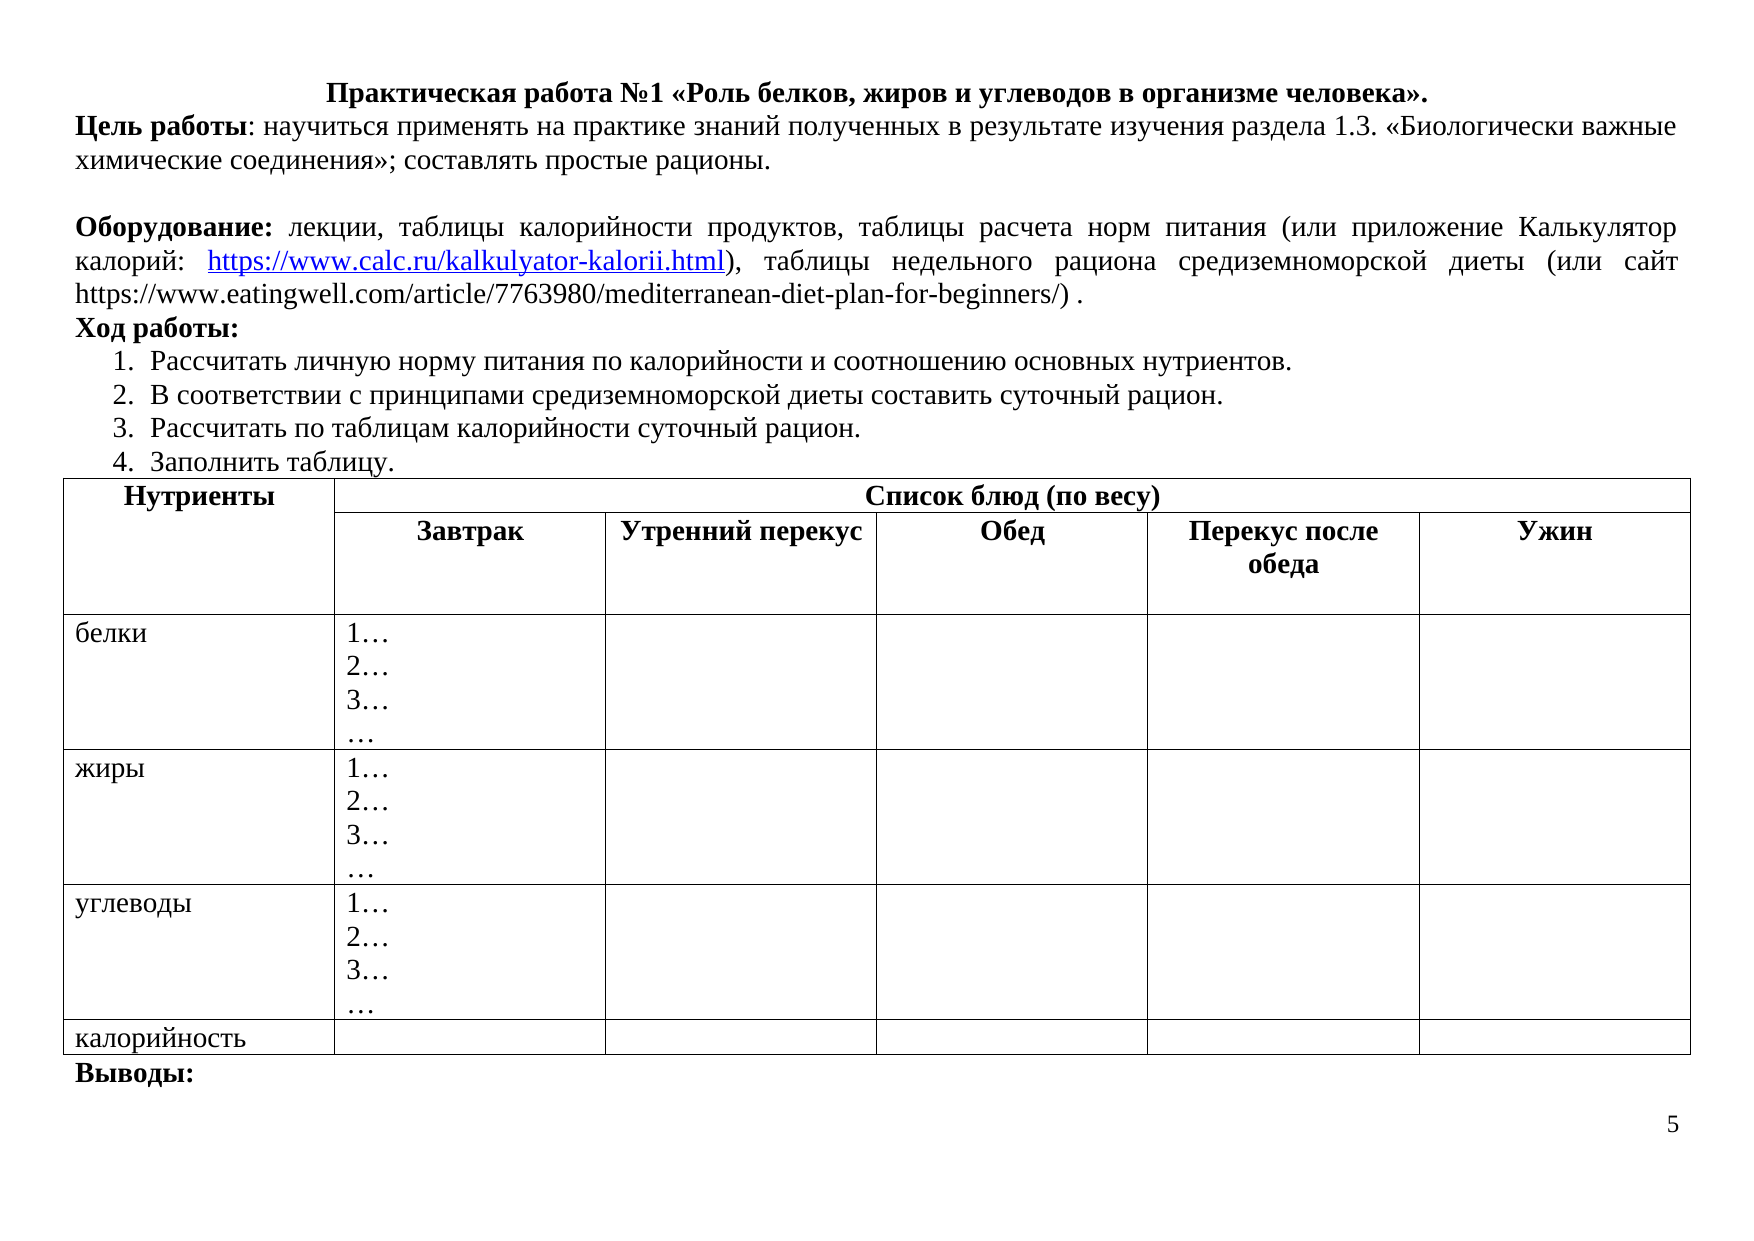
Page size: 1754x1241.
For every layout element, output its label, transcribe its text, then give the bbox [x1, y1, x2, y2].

table_cell Перекус после обеда [1148, 513, 1419, 614]
table_cell 1… 2… 3… … [335, 750, 605, 884]
text Практическая работа №1 «Роль белков, жиров и углеводов в организме человека». [75, 75, 1679, 108]
table_cell [877, 750, 1147, 884]
table_cell белки [64, 615, 334, 749]
table_cell [1420, 885, 1690, 1019]
table_cell [877, 615, 1147, 749]
list В соответствии с принципами средиземноморской диеты составить суточный рацион. [112, 377, 1679, 410]
table_cell [606, 750, 876, 884]
table_cell [606, 615, 876, 749]
text Выводы: [75, 1055, 1679, 1088]
table_cell [877, 885, 1147, 1019]
table_cell 1… 2… 3… … [335, 615, 605, 749]
text Цель работы: научиться применять на практике знаний полученных в результате изучения раздела 1.3. «Биологически важные химические соединения»; составлять простые рационы. [75, 108, 1679, 176]
table_cell [606, 885, 876, 1019]
table_cell [1420, 750, 1690, 884]
table_cell [1420, 1020, 1690, 1054]
table_cell [335, 1020, 605, 1054]
list Рассчитать личную норму питания по калорийности и соотношению основных нутриентов. [112, 343, 1679, 377]
table_header Список блюд (по весу) [335, 479, 1690, 512]
table_cell [1148, 885, 1419, 1019]
table_cell [1148, 750, 1419, 884]
list Рассчитать по таблицам калорийности суточный рацион. [112, 410, 1679, 444]
table_cell жиры [64, 750, 334, 884]
text Ход работы: [75, 310, 1679, 343]
table_cell углеводы [64, 885, 334, 1019]
table_cell [1148, 1020, 1419, 1054]
table_cell [606, 1020, 876, 1054]
list Заполнить таблицу. [112, 444, 1679, 477]
table_cell Завтрак [335, 513, 605, 614]
table_cell Утренний перекус [606, 513, 876, 614]
text Оборудование: лекции, таблицы калорийности продуктов, таблицы расчета норм питания (или приложение Калькулятор калорий: https://www.calc.ru/kalkulyator-kalorii.html), таблицы недельного рациона средиземноморской диеты (или сайт https://www.eatingwell.com/article/7763980/mediterranean-diet-plan-for-beginners/) . [75, 209, 1679, 310]
table_cell калорийность [64, 1020, 334, 1054]
table_cell [1148, 615, 1419, 749]
table_cell Обед [877, 513, 1147, 614]
table_cell Ужин [1420, 513, 1690, 614]
table_cell [1420, 615, 1690, 749]
table_cell 1… 2… 3… … [335, 885, 605, 1019]
table_cell [877, 1020, 1147, 1054]
table_header Нутриенты [64, 479, 334, 614]
